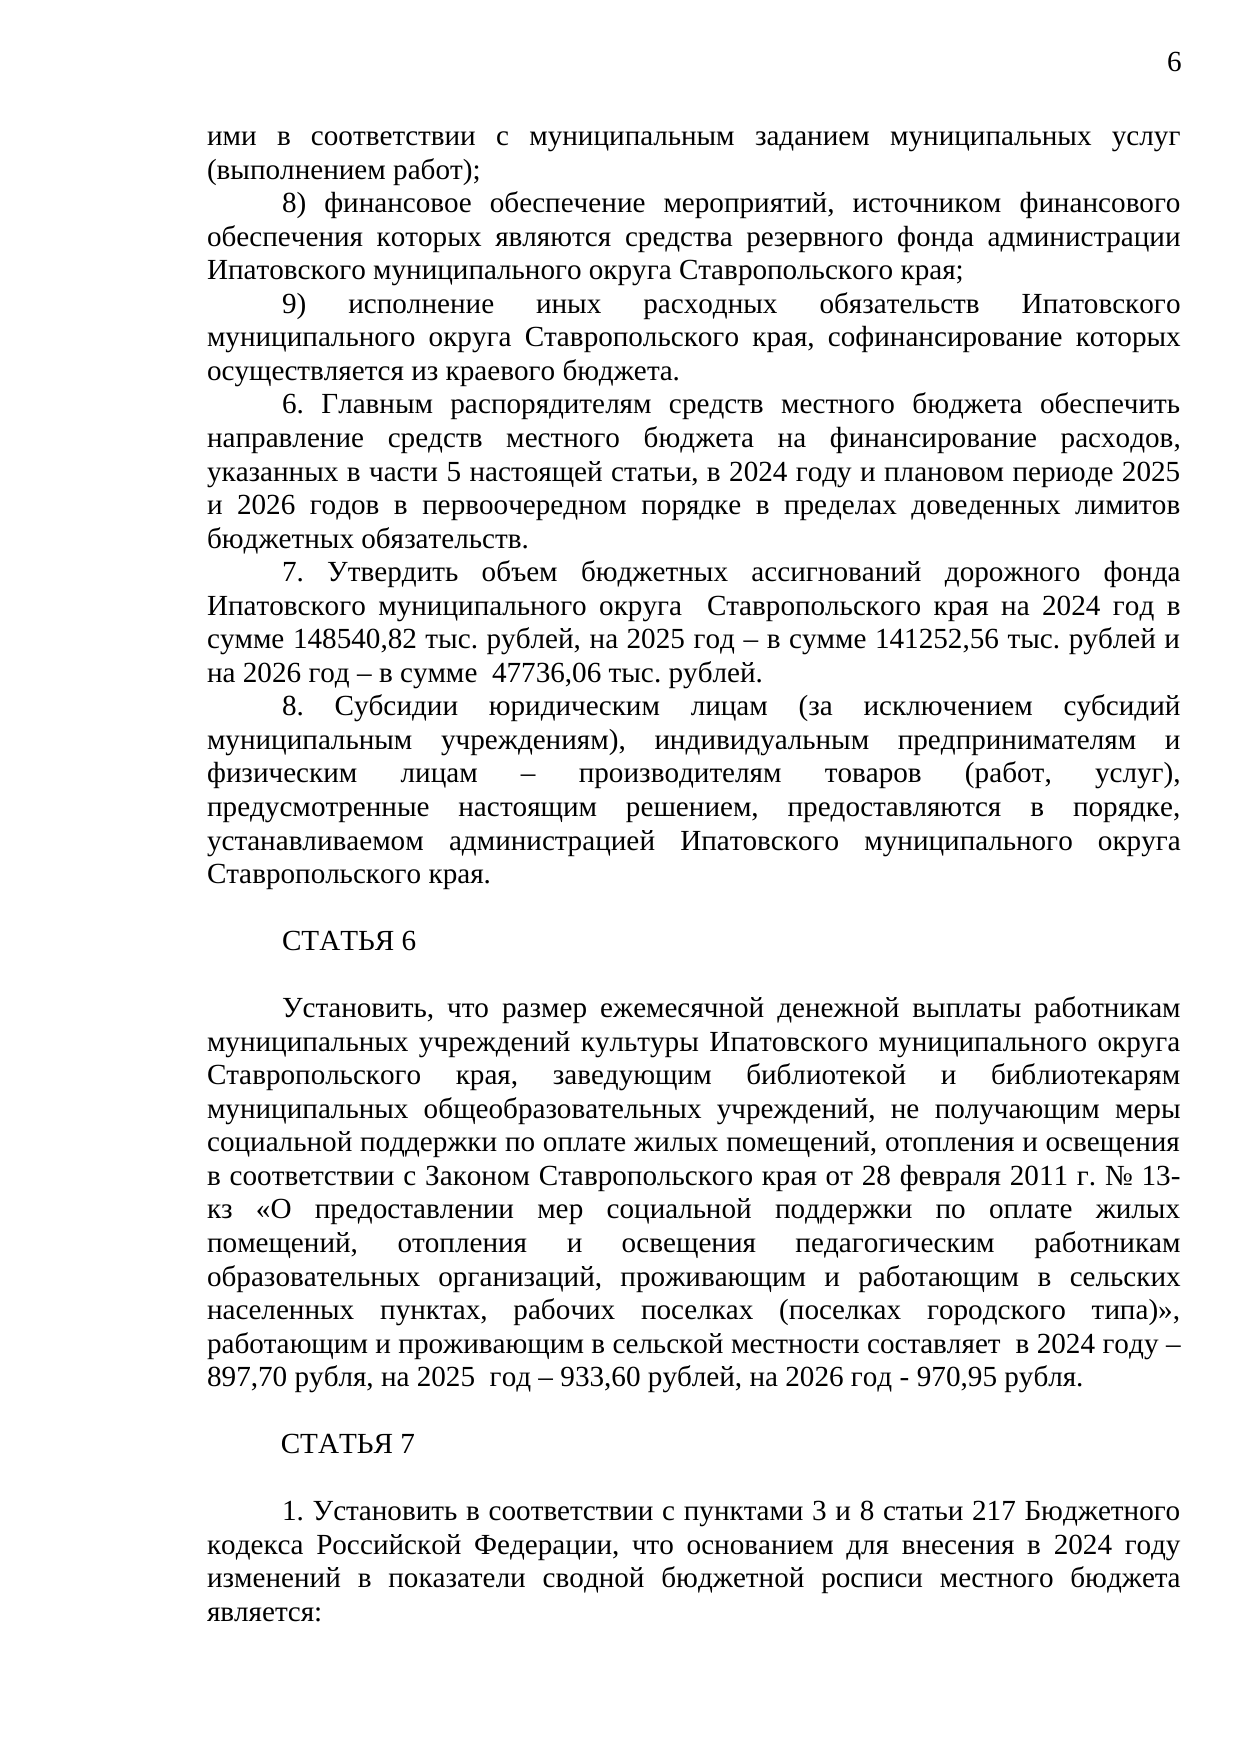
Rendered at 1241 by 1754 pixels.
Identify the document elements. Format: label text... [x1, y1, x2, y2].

text СТАТЬЯ 6 [207, 923, 1181, 957]
text Установить, что размер ежемесячной денежной выплаты работникам муниципальных учреждений культуры Ипатовского муниципального округа Ставропольского края, заведующим библиотекой и библиотекарям муниципальных общеобразовательных учреждений, не получающим меры социальной поддержки по оплате жилых помещений, отопления и освещения в соответствии с Законом Ставропольского края от 28 февраля . № 13-кз «О предоставлении мер социальной поддержки по оплате жилых помещений, отопления и освещения педагогическим работникам образовательных организаций, проживающим и работающим в сельских населенных пунктах, рабочих поселках (поселках городского типа)», работающим и проживающим в сельской местности составляет в 2024 году – 897,70 рубля, на 2025 год – 933,60 рублей, на 2026 год - 970,95 рубля. [207, 990, 1181, 1393]
text 6. Главным распорядителям средств местного бюджета обеспечить направление средств местного бюджета на финансирование расходов, указанных в части 5 настоящей статьи, в 2024 году и плановом периоде 2025 и 2026 годов в первоочередном порядке в пределах доведенных лимитов бюджетных обязательств. [207, 387, 1181, 554]
text 8) финансовое обеспечение мероприятий, источником финансового обеспечения которых являются средства резервного фонда администрации Ипатовского муниципального округа Ставропольского края; [207, 185, 1181, 286]
text 7. Утвердить объем бюджетных ассигнований дорожного фонда Ипатовского муниципального округа Ставропольского края на 2024 год в сумме 148540,82 тыс. рублей, на 2025 год – в сумме 141252,56 тыс. рублей и на 2026 год – в сумме 47736,06 тыс. рублей. [207, 554, 1181, 688]
text СТАТЬЯ 7 [207, 1426, 1181, 1460]
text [207, 118, 1181, 185]
text 8. Субсидии юридическим лицам (за исключением субсидий муниципальным учреждениям), индивидуальным предпринимателям и физическим лицам – производителям товаров (работ, услуг), предусмотренные настоящим решением, предоставляются в порядке, устанавливаемом администрацией Ипатовского муниципального округа Ставропольского края. [207, 688, 1181, 890]
text 9) исполнение иных расходных обязательств Ипатовского муниципального округа Ставропольского края, софинансирование которых осуществляется из краевого бюджета. [207, 286, 1181, 387]
text 1. Установить в соответствии с пунктами 3 и 8 статьи 217 Бюджетного кодекса Российской Федерации, что основанием для внесения в 2024 году изменений в показатели сводной бюджетной росписи местного бюджета является: [207, 1493, 1181, 1628]
